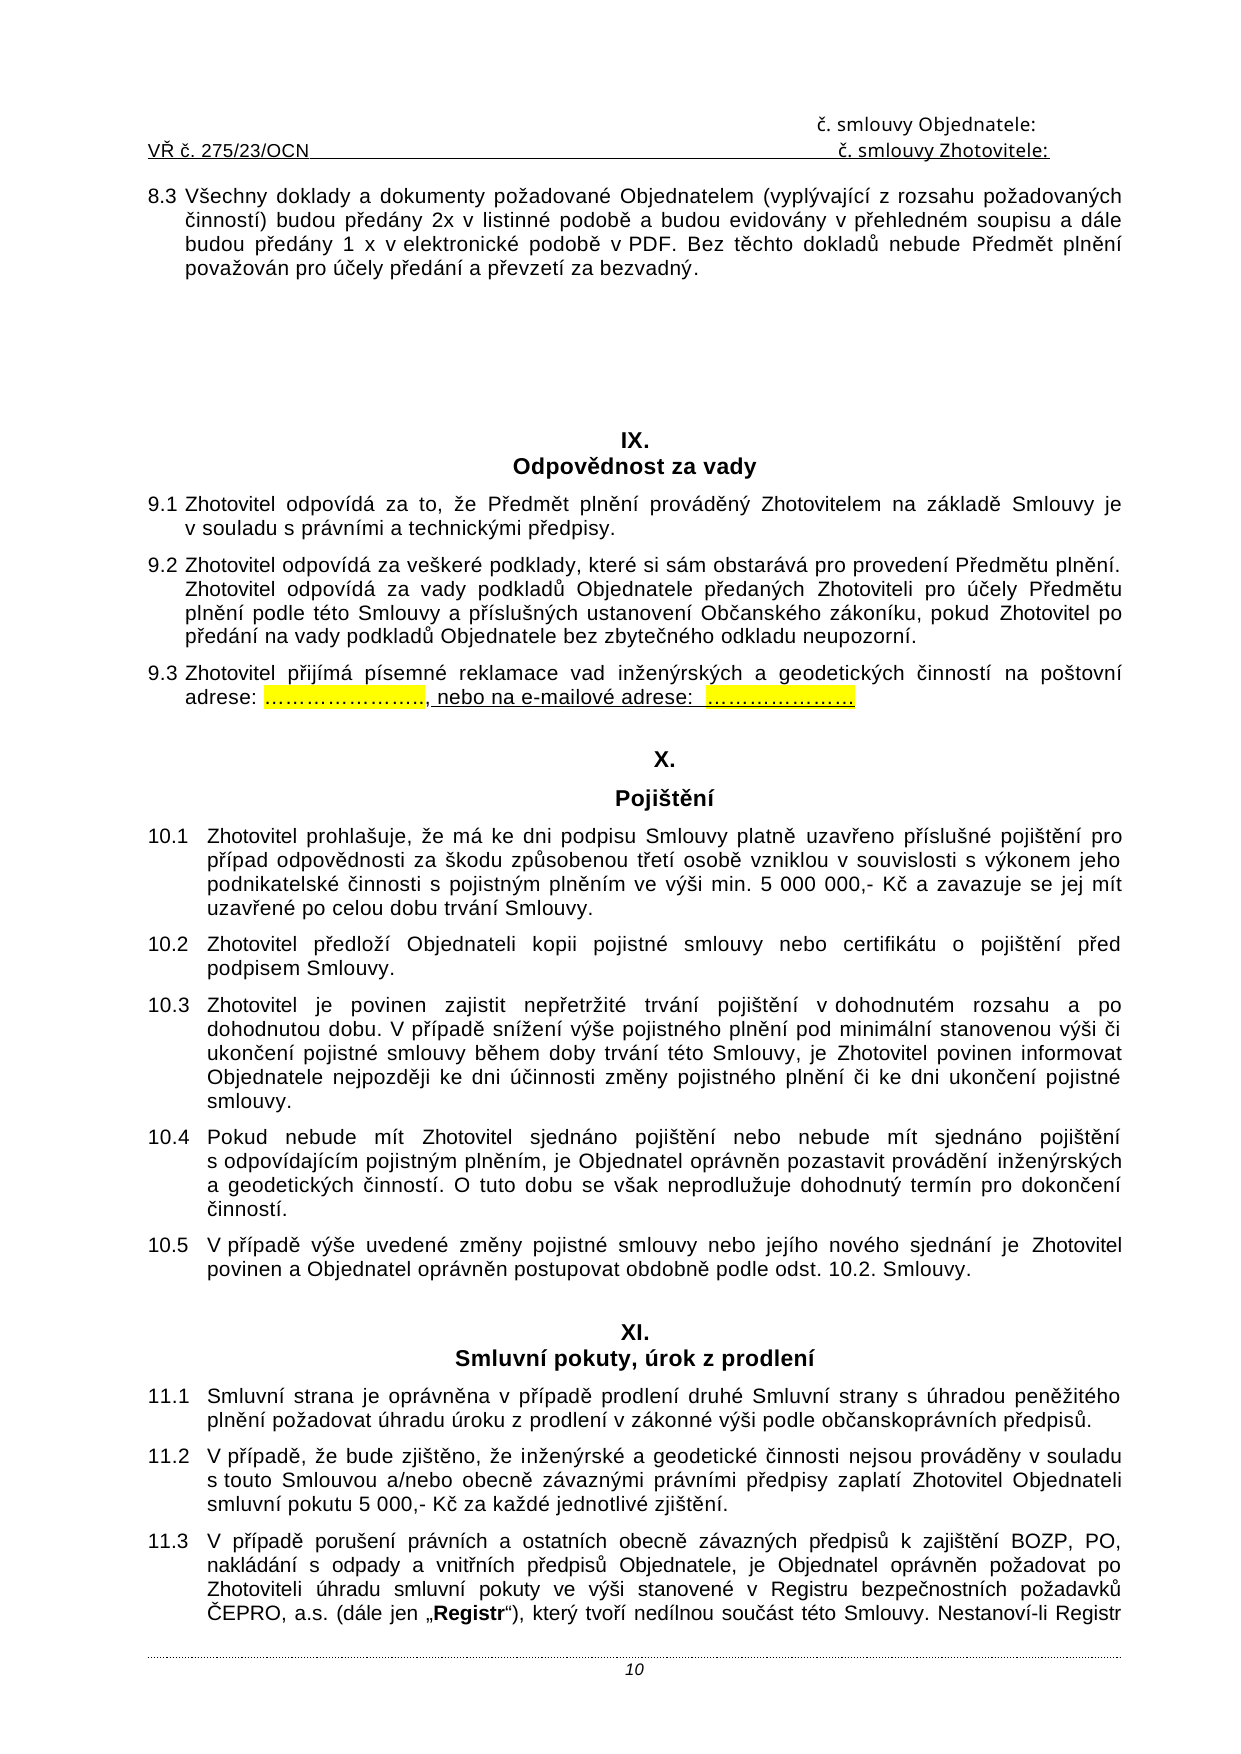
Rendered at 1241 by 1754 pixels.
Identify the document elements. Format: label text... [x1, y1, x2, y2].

list Zhotovitel je povinen zajistit nepřetržité trvání pojištění v dohodnutém rozsahu a po dohodnutou dobu. V případě snížení výše pojistného plnění pod minimální stanovenou výši či ukončení pojistné smlouvy během doby trvání této Smlouvy, je Zhotovitel povinen informovat Objednatele nejpozději ke dni účinnosti změny pojistného plnění či ke dni ukončení pojistné smlouvy. [148, 993, 1122, 1112]
text Smluvní pokuty, úrok z prodlení [148, 1345, 1122, 1371]
text X. [192, 746, 1122, 772]
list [148, 1529, 1122, 1624]
list Zhotovitel předloží Objednateli kopii pojistné smlouvy nebo certifikátu o pojištění před podpisem Smlouvy. [148, 932, 1122, 980]
text IX. [148, 427, 1122, 453]
list Zhotovitel prohlašuje, že má ke dni podpisu Smlouvy platně uzavřeno příslušné pojištění pro případ odpovědnosti za škodu způsobenou třetí osobě vzniklou v souvislosti s výkonem jeho podnikatelské činnosti s pojistným plněním ve výši min. 5 000 000,- Kč a zavazuje se jej mít uzavřené po celou dobu trvání Smlouvy. [148, 824, 1122, 920]
list V případě výše uvedené změny pojistné smlouvy nebo jejího nového sjednání je Zhotovitel povinen a Objednatel oprávněn postupovat obdobně podle odst. 10.2. Smlouvy. [148, 1233, 1122, 1281]
list Zhotovitel odpovídá za veškeré podklady, které si sám obstarává pro provedení Předmětu plnění. Zhotovitel odpovídá za vady podkladů Objednatele předaných Zhotoviteli pro účely Předmětu plnění podle této Smlouvy a příslušných ustanovení Občanského zákoníku, pokud Zhotovitel po předání na vady podkladů Objednatele bez zbytečného odkladu neupozorní. [148, 552, 1122, 648]
text Odpovědnost za vady [148, 453, 1122, 479]
list Zhotovitel přijímá písemné reklamace vad inženýrských a geodetických činností na poštovní adrese: ………………….., nebo na e-mailové adrese: ………………… [148, 661, 1122, 709]
list Pokud nebude mít Zhotovitel sjednáno pojištění nebo nebude mít sjednáno pojištění s odpovídajícím pojistným plněním, je Objednatel oprávněn pozastavit provádění inženýrských a geodetických činností. O tuto dobu se však neprodlužuje dohodnutý termín pro dokončení činností. [148, 1125, 1122, 1221]
list Zhotovitel odpovídá za to, že Předmět plnění prováděný Zhotovitelem na základě Smlouvy je v souladu s právními a technickými předpisy. [148, 492, 1122, 540]
text XI. [148, 1319, 1122, 1345]
list V případě, že bude zjištěno, že inženýrské a geodetické činnosti nejsou prováděny v souladu s touto Smlouvou a/nebo obecně závaznými právními předpisy zaplatí Zhotovitel Objednateli smluvní pokutu 5 000,- Kč za každé jednotlivé zjištění. [148, 1444, 1122, 1516]
list Smluvní strana je oprávněna v případě prodlení druhé Smluvní strany s úhradou peněžitého plnění požadovat úhradu úroku z prodlení v zákonné výši podle občanskoprávních předpisů. [148, 1384, 1122, 1432]
list Pojištění [207, 785, 1122, 811]
list Všechny doklady a dokumenty požadované Objednatelem (vyplývající z rozsahu požadovaných činností) budou předány 2x v listinné podobě a budou evidovány v přehledném soupisu a dále budou předány 1 x v elektronické podobě v PDF. Bez těchto dokladů nebude Předmět plnění považován pro účely předání a převzetí za bezvadný. [148, 184, 1122, 280]
